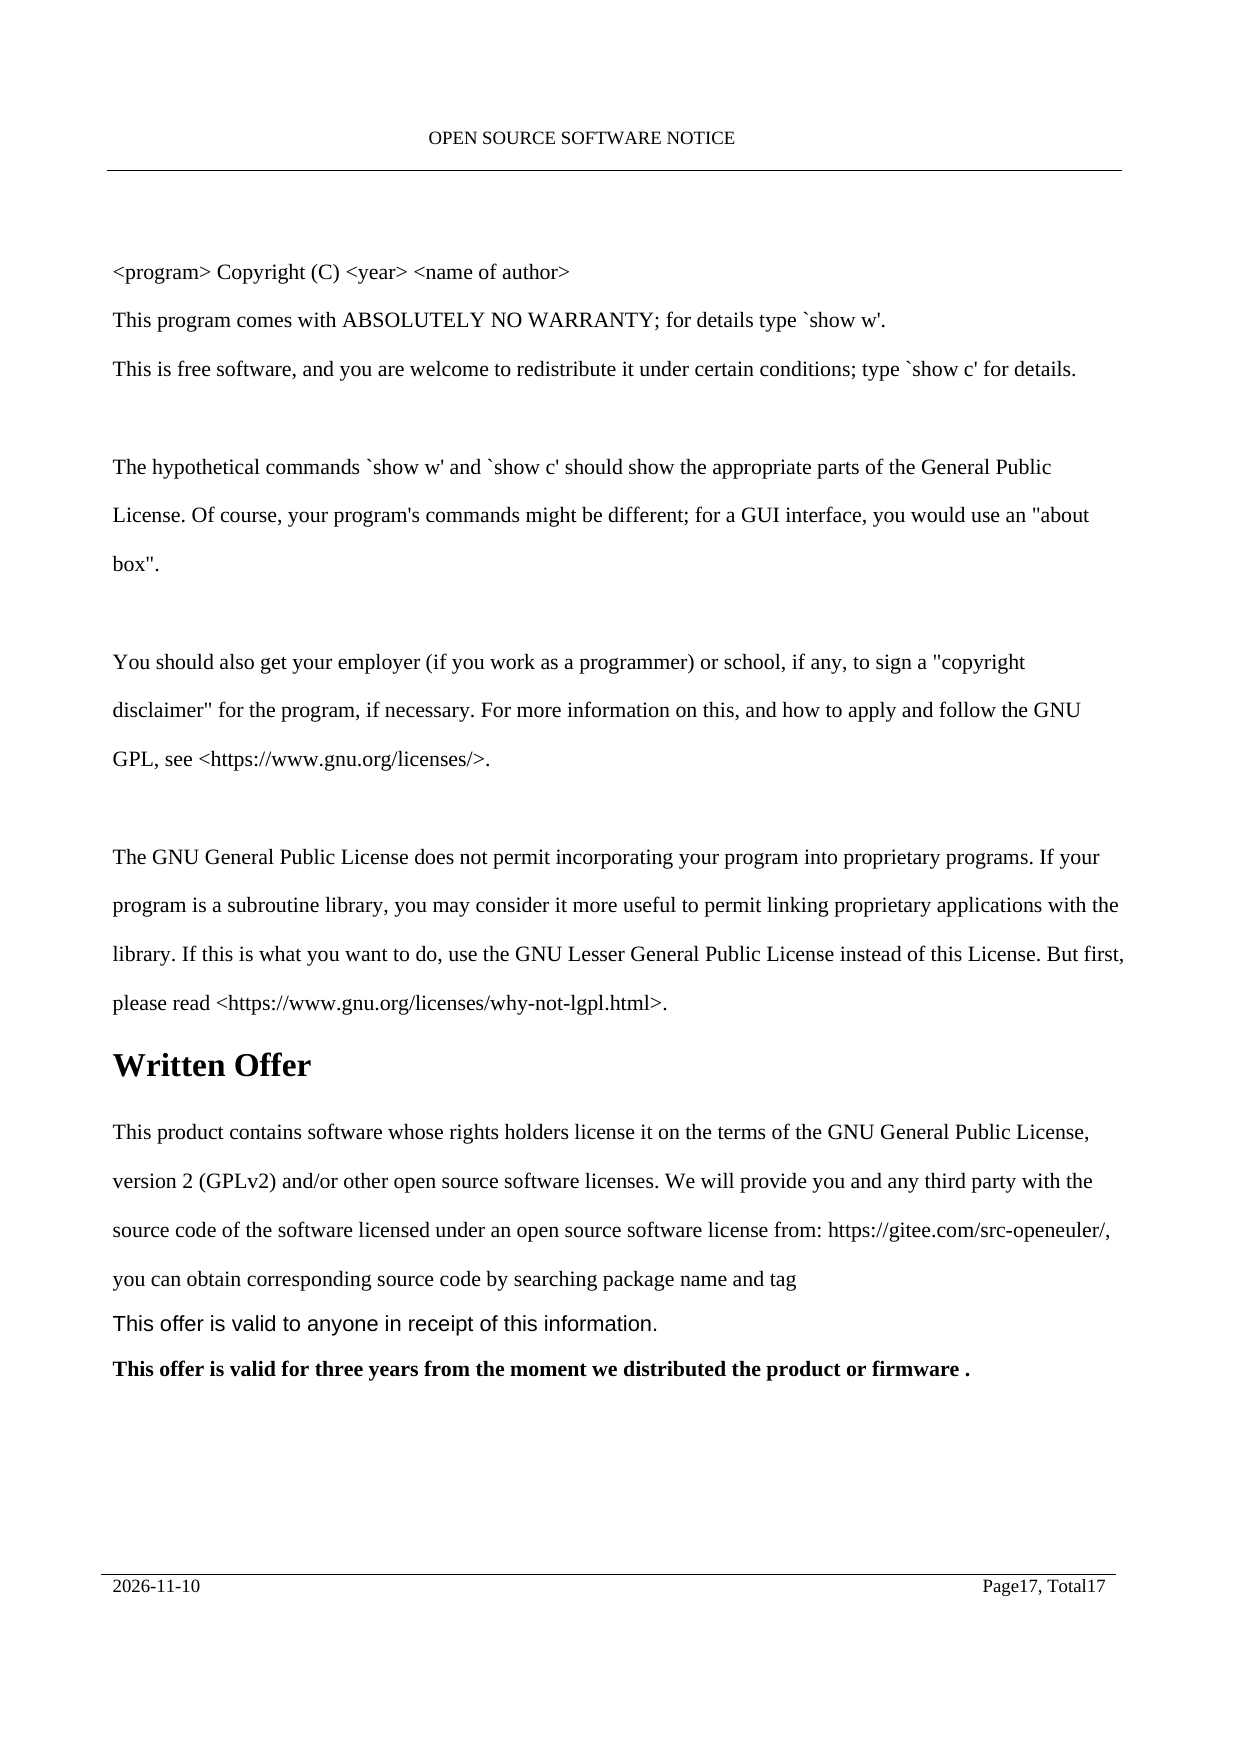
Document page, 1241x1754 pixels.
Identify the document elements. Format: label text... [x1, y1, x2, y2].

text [112, 206, 1128, 1019]
text This offer is valid to anyone in receipt of this information. [112, 1307, 1128, 1339]
text This product contains software whose rights holders license it on the terms of the GNU General Public License, version 2 (GPLv2) and/or other open source software licenses. We will provide you and any third party with the source code of the software licensed under an open source software license from: https://gitee.com/src-openeuler/, you can obtain corresponding source code by searching package name and tag [112, 1116, 1128, 1294]
text Written Offer [112, 1031, 1128, 1096]
text This offer is valid for three years from the moment we distributed the product or firmware . [112, 1352, 1128, 1384]
